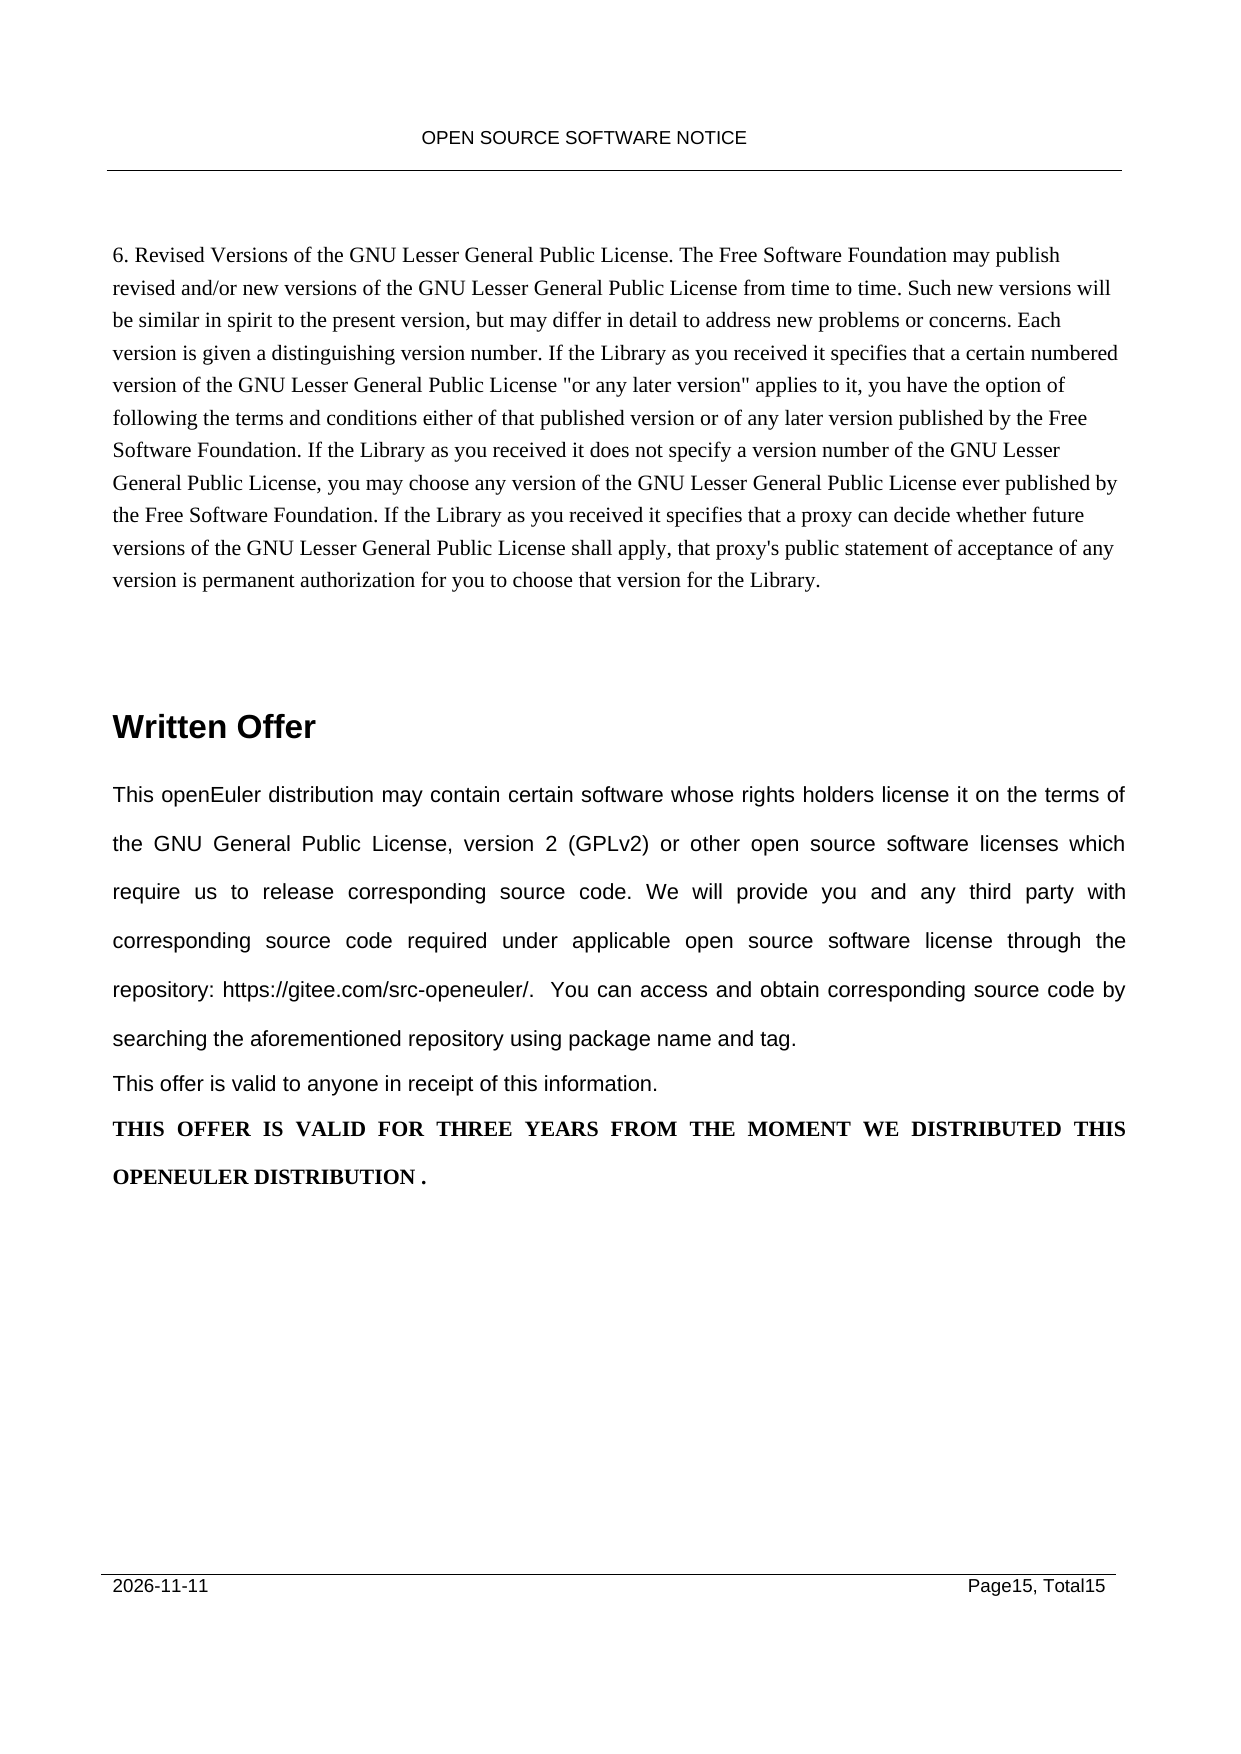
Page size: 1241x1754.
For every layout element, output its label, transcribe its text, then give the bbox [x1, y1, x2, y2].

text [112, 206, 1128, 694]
text This offer is valid to anyone in receipt of this information. [112, 1067, 1128, 1099]
text Written Offer [112, 694, 1128, 759]
text This openEuler distribution may contain certain software whose rights holders license it on the terms of the GNU General Public License, version 2 (GPLv2) or other open source software licenses which require us to release corresponding source code. We will provide you and any third party with corresponding source code required under applicable open source software license through the repository: https://gitee.com/src-openeuler/. You can access and obtain corresponding source code by searching the aforementioned repository using package name and tag. [112, 778, 1128, 1054]
text THIS OFFER IS VALID FOR THREE YEARS FROM THE MOMENT WE DISTRIBUTED THIS OPENEULER DISTRIBUTION . [112, 1112, 1128, 1193]
